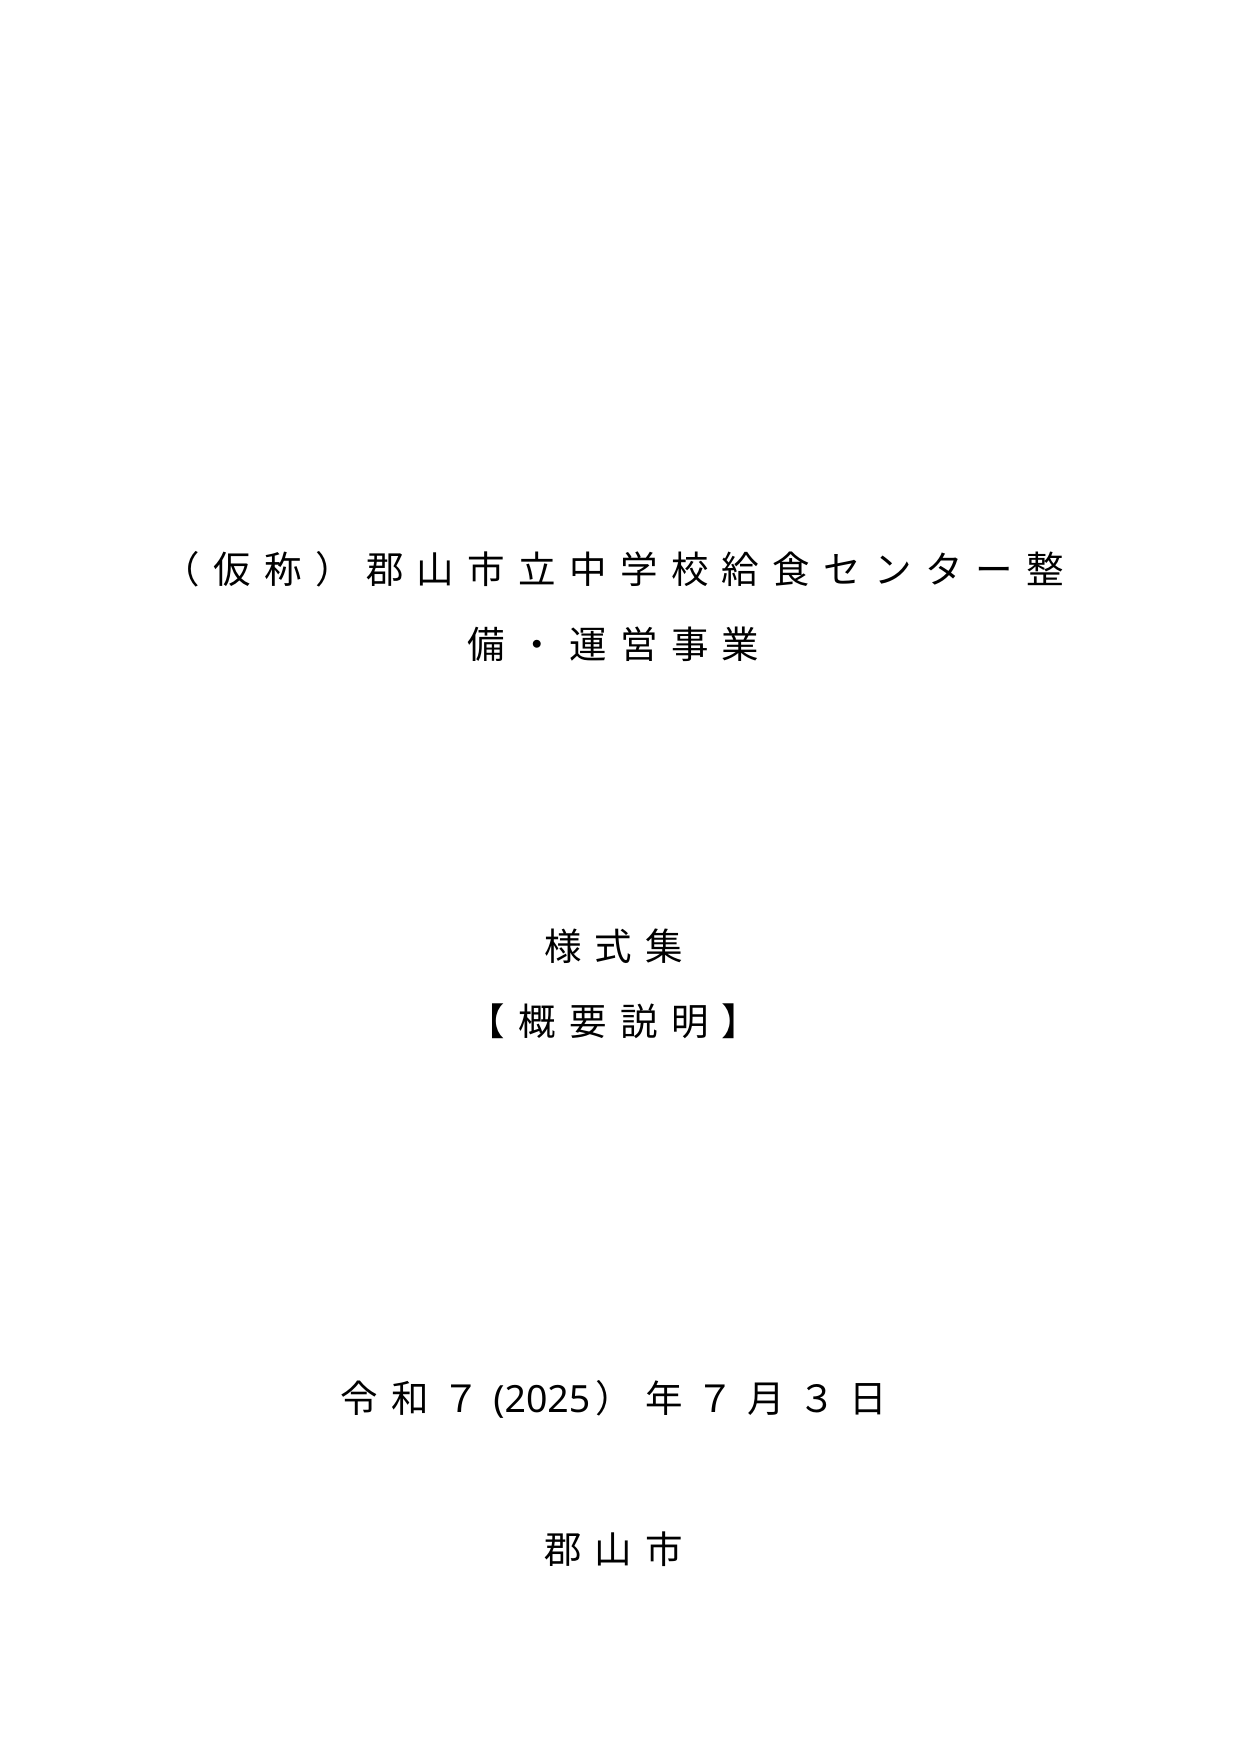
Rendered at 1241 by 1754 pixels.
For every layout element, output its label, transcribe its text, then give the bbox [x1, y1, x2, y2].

text 【概要説明】 [150, 982, 1090, 1057]
text 郡山市 [150, 1510, 1090, 1585]
text 様式集 [150, 906, 1090, 982]
text （仮称）郡山市立中学校給食センター整備・運営事業 [150, 529, 1090, 680]
text 令和７(2025）年７月３日 [150, 1359, 1090, 1434]
